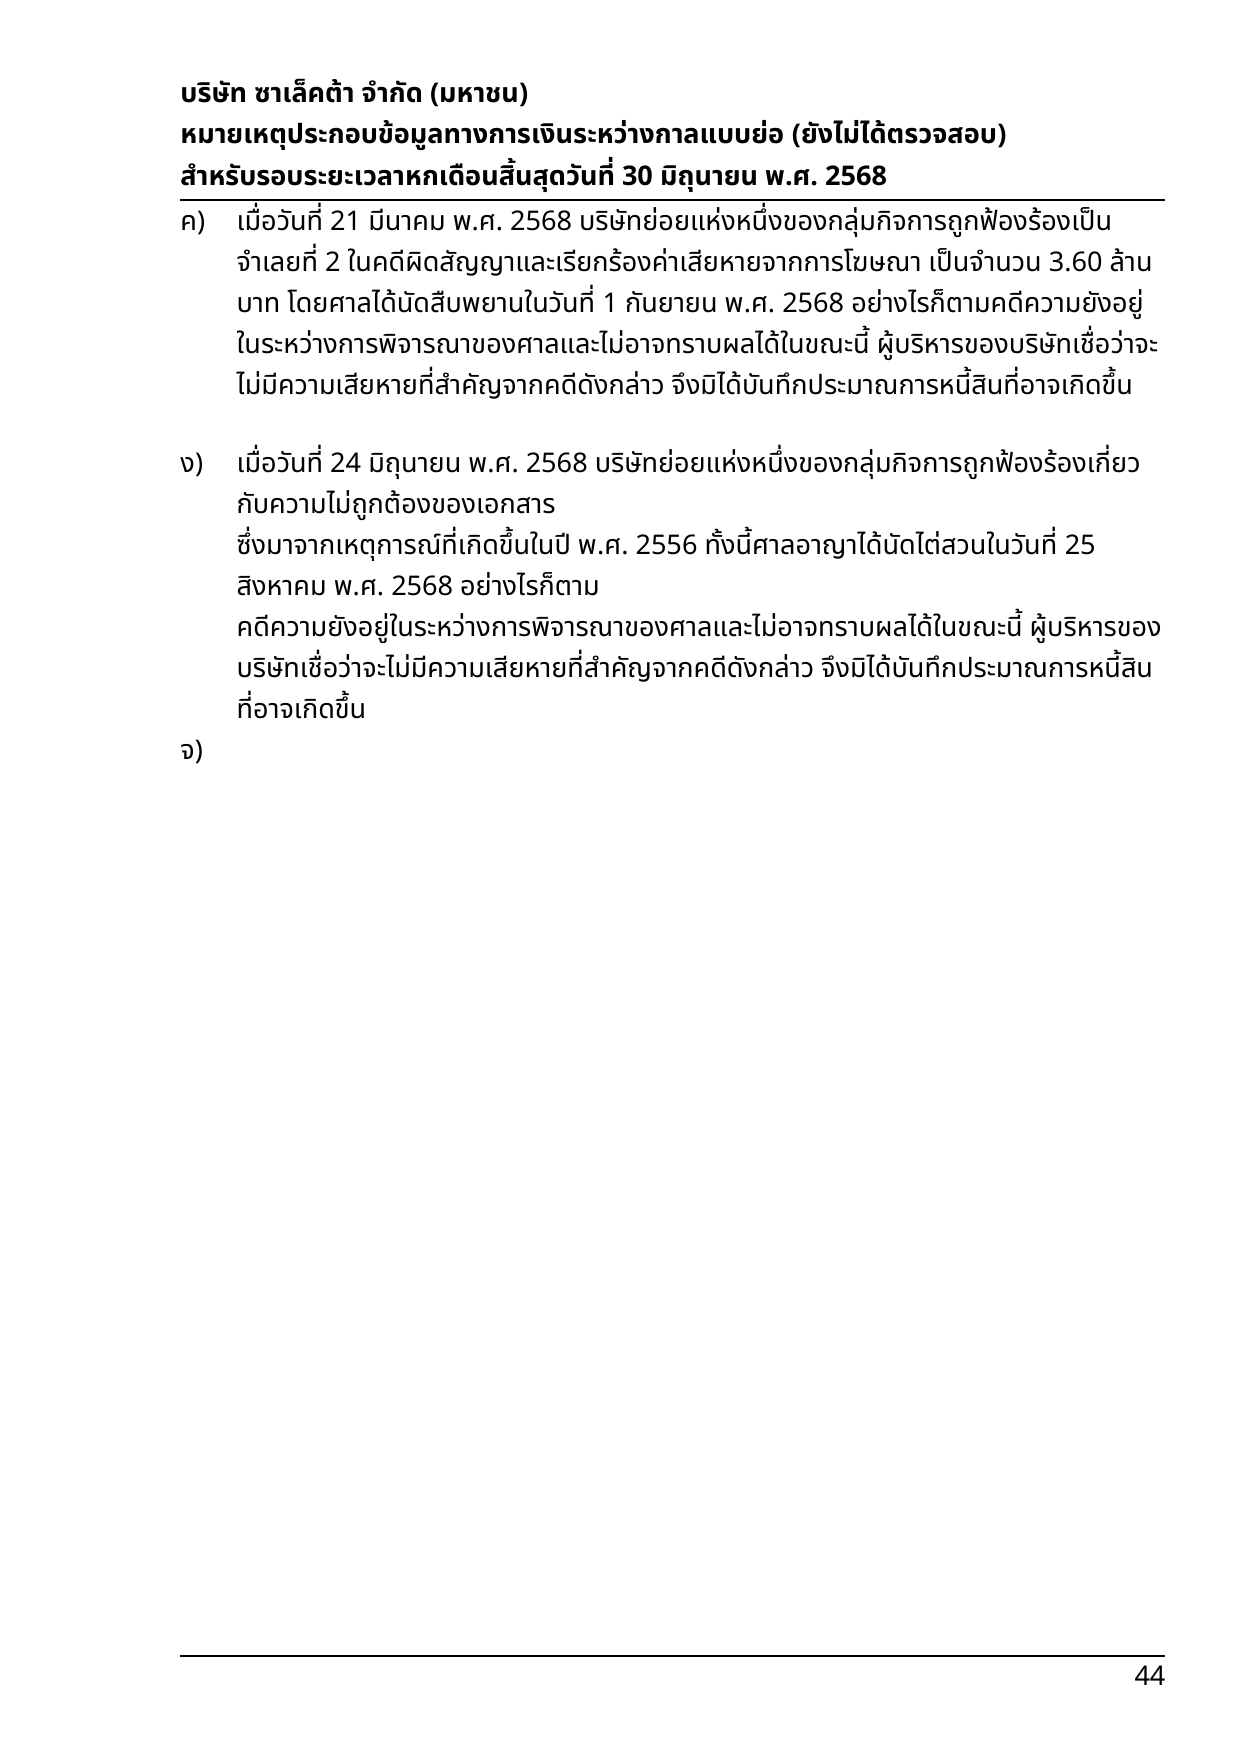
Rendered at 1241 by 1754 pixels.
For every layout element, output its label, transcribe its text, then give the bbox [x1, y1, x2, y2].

list เมื่อวันที่ 21 มีนาคม พ.ศ. 2568 บริษัทย่อยแห่งหนึ่งของกลุ่มกิจการถูกฟ้องร้องเป็นจำเลยที่ 2 ในคดีผิดสัญญาและเรียกร้องค่าเสียหายจากการโฆษณา เป็นจำนวน 3.60 ล้านบาท โดยศาลได้นัดสืบพยานในวันที่ 1 กันยายน พ.ศ. 2568 อย่างไรก็ตามคดีความยังอยู่ในระหว่างการพิจารณาของศาลและไม่อาจทราบผลได้ในขณะนี้ ผู้บริหารของบริษัทเชื่อว่าจะไม่มีความเสียหายที่สำคัญจากคดีดังกล่าว จึงมิได้บันทึกประมาณการหนี้สินที่อาจเกิดขึ้น [180, 201, 1165, 407]
list เมื่อวันที่ 24 มิถุนายน พ.ศ. 2568 บริษัทย่อยแห่งหนึ่งของกลุ่มกิจการถูกฟ้องร้องเกี่ยวกับความไม่ถูกต้องของเอกสาร ซึ่งมาจากเหตุการณ์ที่เกิดขึ้นในปี พ.ศ. 2556 ทั้งนี้ศาลอาญาได้นัดไต่สวนในวันที่ 25 สิงหาคม พ.ศ. 2568 อย่างไรก็ตาม คดีความยังอยู่ในระหว่างการพิจารณาของศาลและไม่อาจทราบผลได้ในขณะนี้ ผู้บริหารของบริษัทเชื่อว่าจะไม่มีความเสียหายที่สำคัญจากคดีดังกล่าว จึงมิได้บันทึกประมาณการหนี้สินที่อาจเกิดขึ้น [180, 444, 1165, 731]
